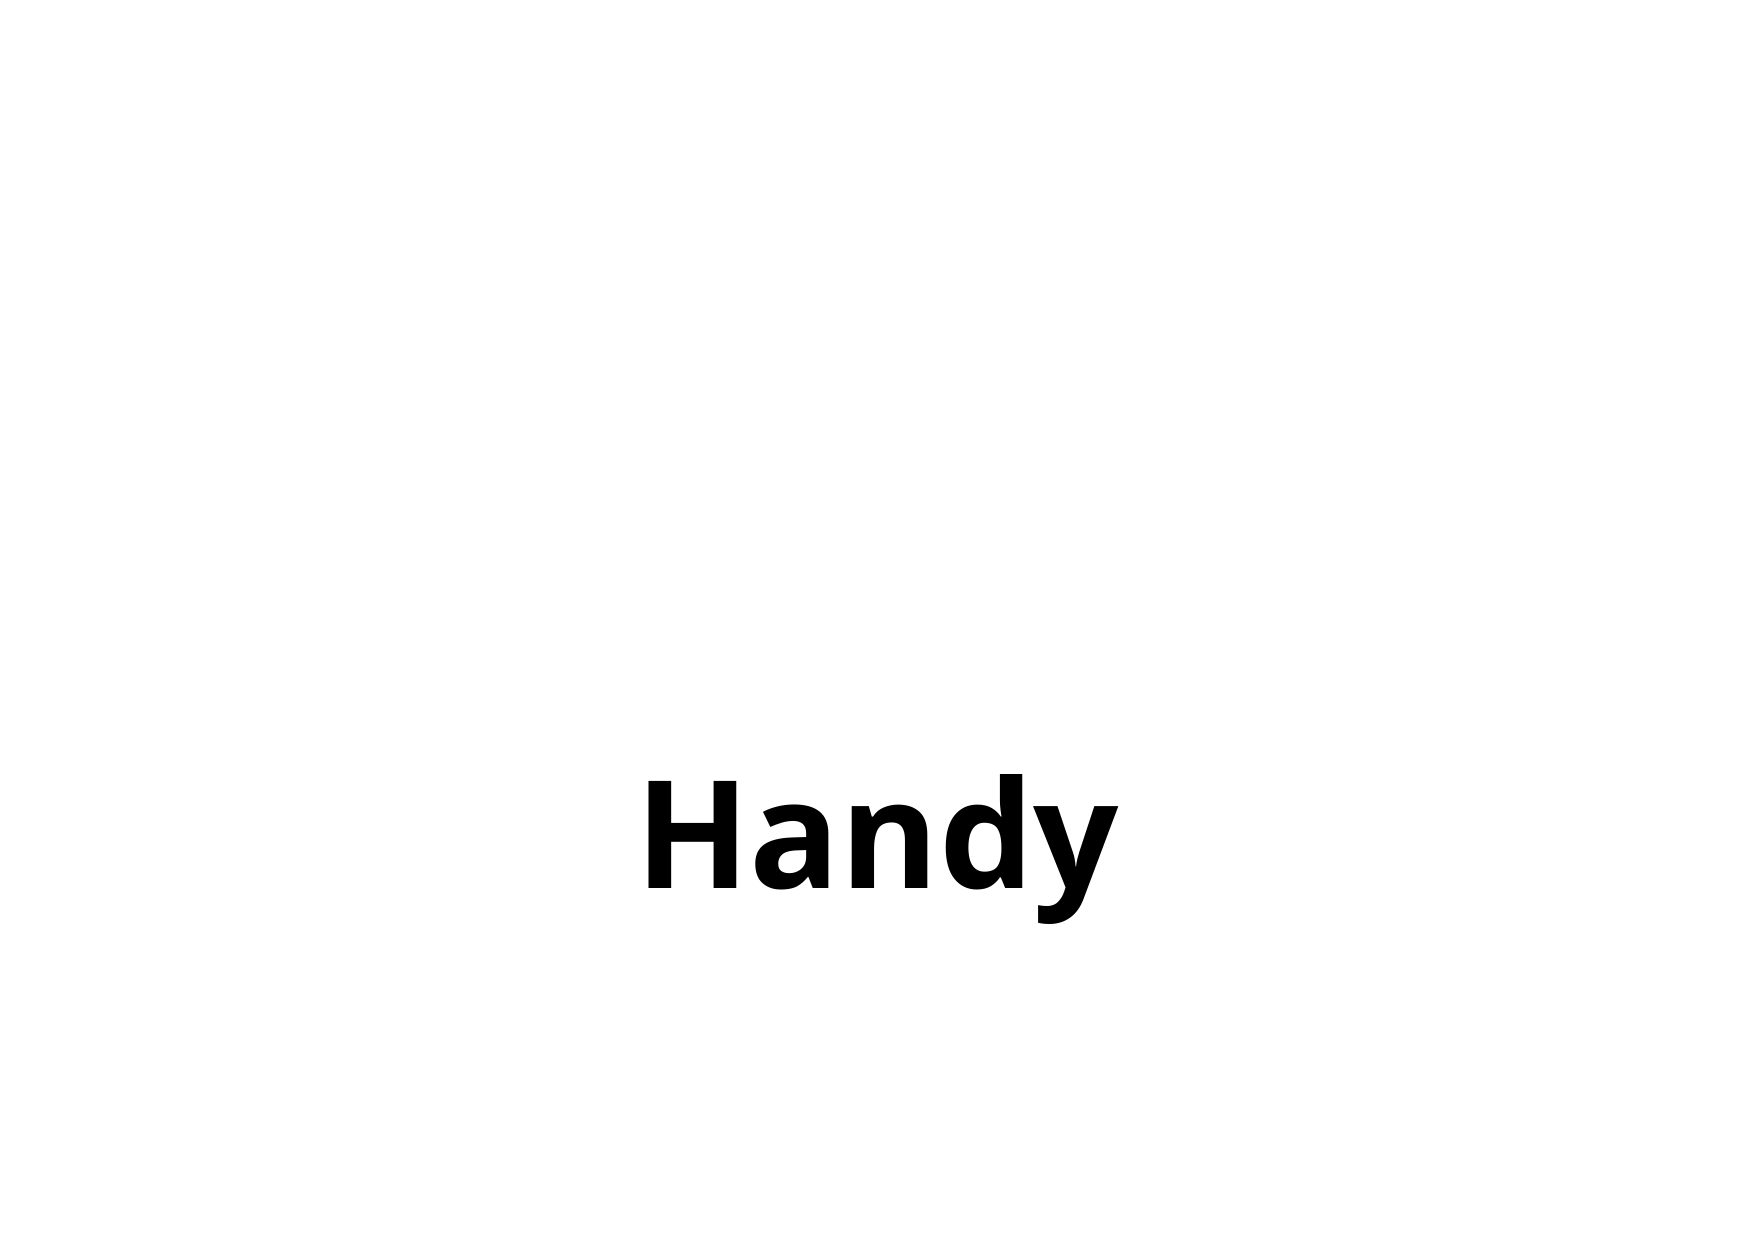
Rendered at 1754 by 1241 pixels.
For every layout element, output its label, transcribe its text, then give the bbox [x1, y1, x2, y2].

text Handy [300, 728, 1454, 932]
